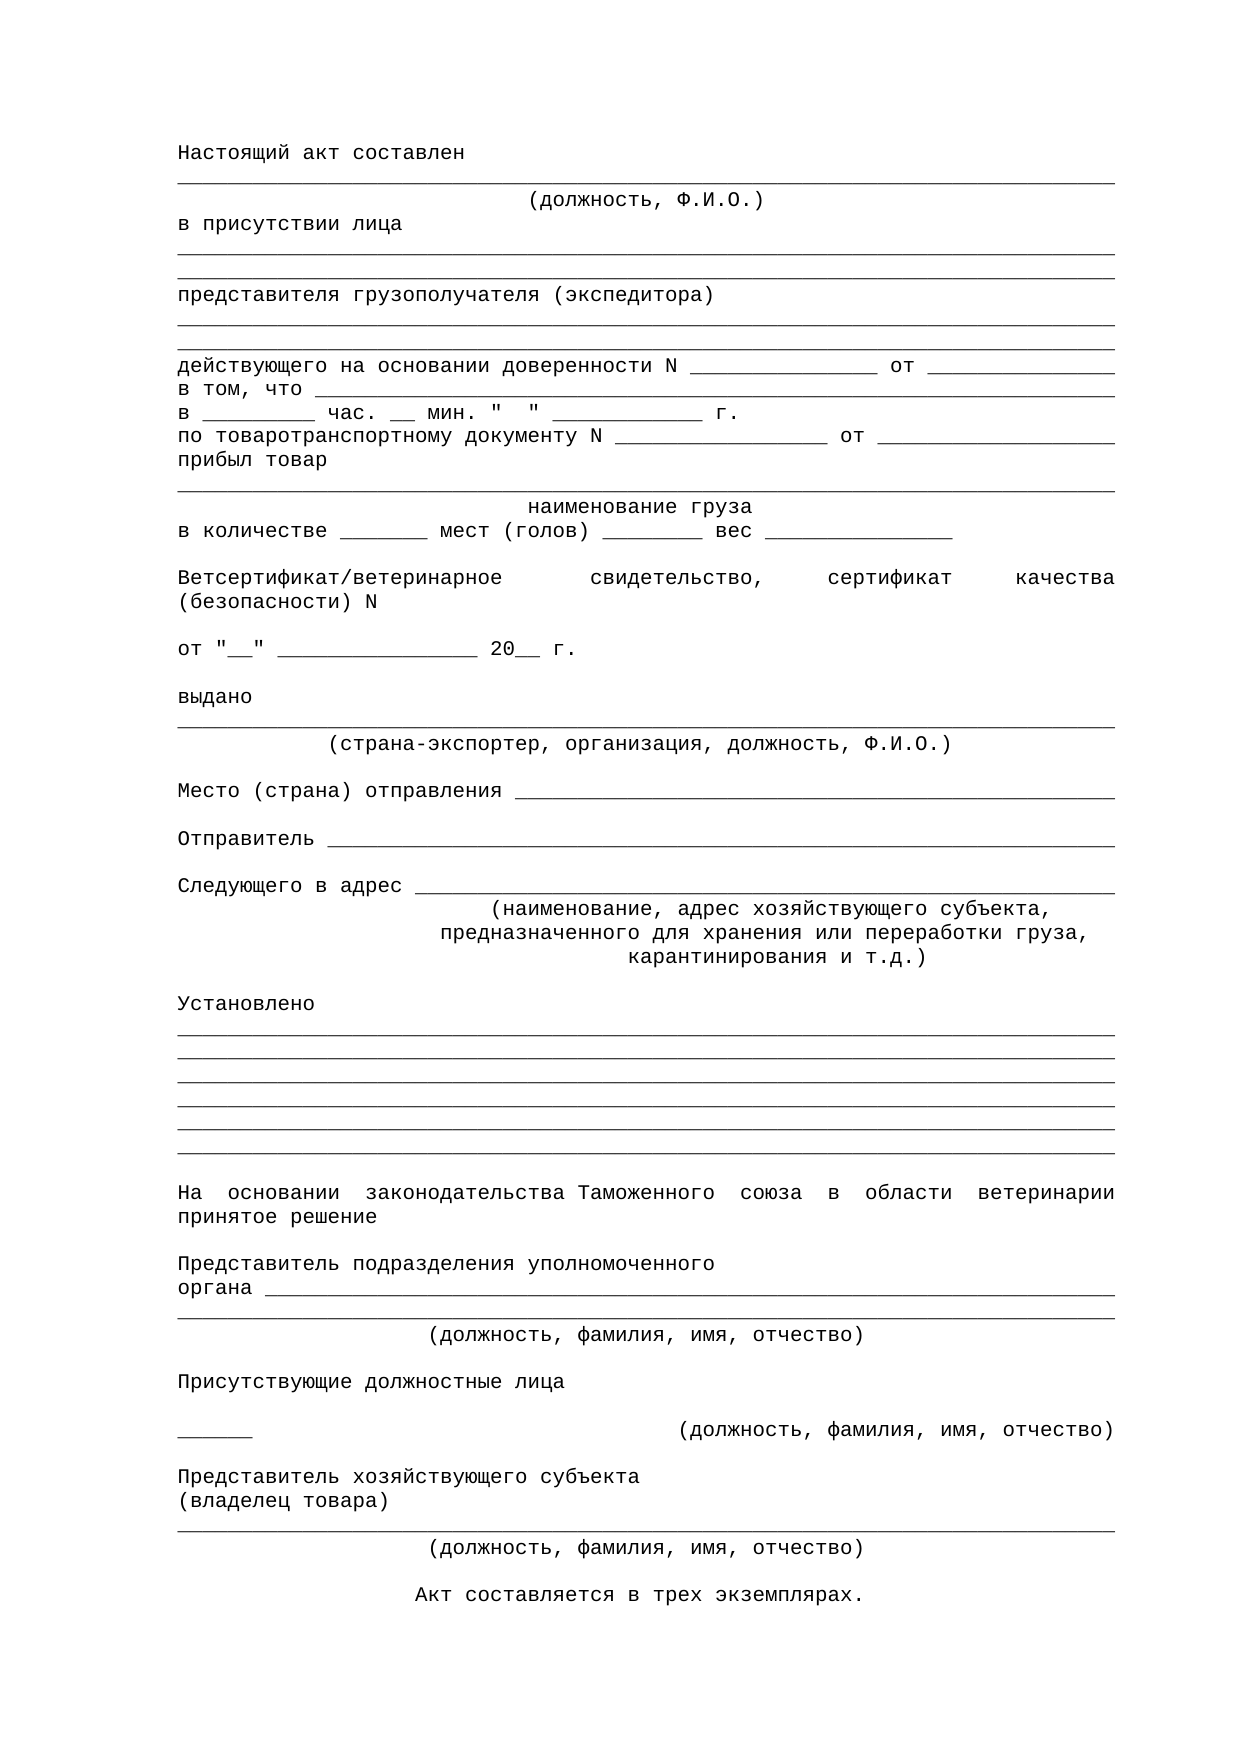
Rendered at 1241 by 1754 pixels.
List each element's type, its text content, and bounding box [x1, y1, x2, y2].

text в количестве _______ мест (голов) ________ вес _______________ [177, 520, 1152, 544]
text ___________________________________________________________________________ [177, 1017, 1152, 1040]
text (безопасности) N [177, 591, 1152, 615]
text ___________________________________________________________________________ [177, 236, 1152, 260]
text Представитель подразделения уполномоченного [177, 1253, 1152, 1277]
text Присутствующие должностные лица [177, 1371, 1152, 1395]
text (страна-экспортер, организация, должность, Ф.И.О.) [177, 733, 1152, 757]
text Настоящий акт составлен [177, 142, 1152, 165]
text от "__" ________________ 20__ г. [177, 638, 1152, 662]
text Место (страна) отправления ________________________________________________ [177, 780, 1152, 804]
text карантинирования и т.д.) [177, 946, 1152, 969]
text ___________________________________________________________________________ [177, 165, 1152, 189]
text Ветсертификат/ветеринарное свидетельство, сертификат качества [177, 567, 1152, 591]
text ___________________________________________________________________________ [177, 1513, 1152, 1537]
text прибыл товар [177, 449, 1152, 473]
text ___________________________________________________________________________ [177, 260, 1152, 284]
text На основании законодательства Таможенного союза в области ветеринарии [177, 1182, 1152, 1206]
text в том, что ________________________________________________________________ [177, 378, 1152, 402]
text Представитель хозяйствующего субъекта [177, 1466, 1152, 1489]
text Акт составляется в трех экземплярах. [177, 1584, 1152, 1608]
text ___________________________________________________________________________ [177, 1135, 1152, 1158]
text ___________________________________________________________________________ [177, 1088, 1152, 1111]
text ___________________________________________________________________________ [177, 1064, 1152, 1088]
text в _________ час. __ мин. " " ____________ г. [177, 402, 1152, 426]
text Следующего в адрес ________________________________________________________ [177, 875, 1152, 898]
text (должность, фамилия, имя, отчество) [177, 1537, 1152, 1561]
text (наименование, адрес хозяйствующего субъекта, [177, 898, 1152, 922]
text принятое решение [177, 1206, 1152, 1229]
text органа ____________________________________________________________________ [177, 1277, 1152, 1300]
text (должность, фамилия, имя, отчество) [177, 1324, 1152, 1348]
text Установлено [177, 993, 1152, 1017]
text в присутствии лица [177, 213, 1152, 236]
text ______ (должность, фамилия, имя, отчество) [177, 1419, 1152, 1442]
text ___________________________________________________________________________ [177, 331, 1152, 354]
text действующего на основании доверенности N _______________ от _______________ [177, 354, 1152, 378]
text ___________________________________________________________________________ [177, 1300, 1152, 1324]
text ___________________________________________________________________________ [177, 709, 1152, 733]
text ___________________________________________________________________________ [177, 1111, 1152, 1135]
text выдано [177, 686, 1152, 709]
text Отправитель _______________________________________________________________ [177, 827, 1152, 851]
text предназначенного для хранения или переработки груза, [177, 922, 1152, 946]
text (владелец товара) [177, 1489, 1152, 1513]
text ___________________________________________________________________________ [177, 1040, 1152, 1064]
text (должность, Ф.И.О.) [177, 189, 1152, 213]
text представителя грузополучателя (экспедитора) [177, 284, 1152, 307]
text по товаротранспортному документу N _________________ от ___________________ [177, 426, 1152, 449]
text ___________________________________________________________________________ [177, 473, 1152, 496]
text наименование груза [177, 496, 1152, 520]
text ___________________________________________________________________________ [177, 307, 1152, 331]
